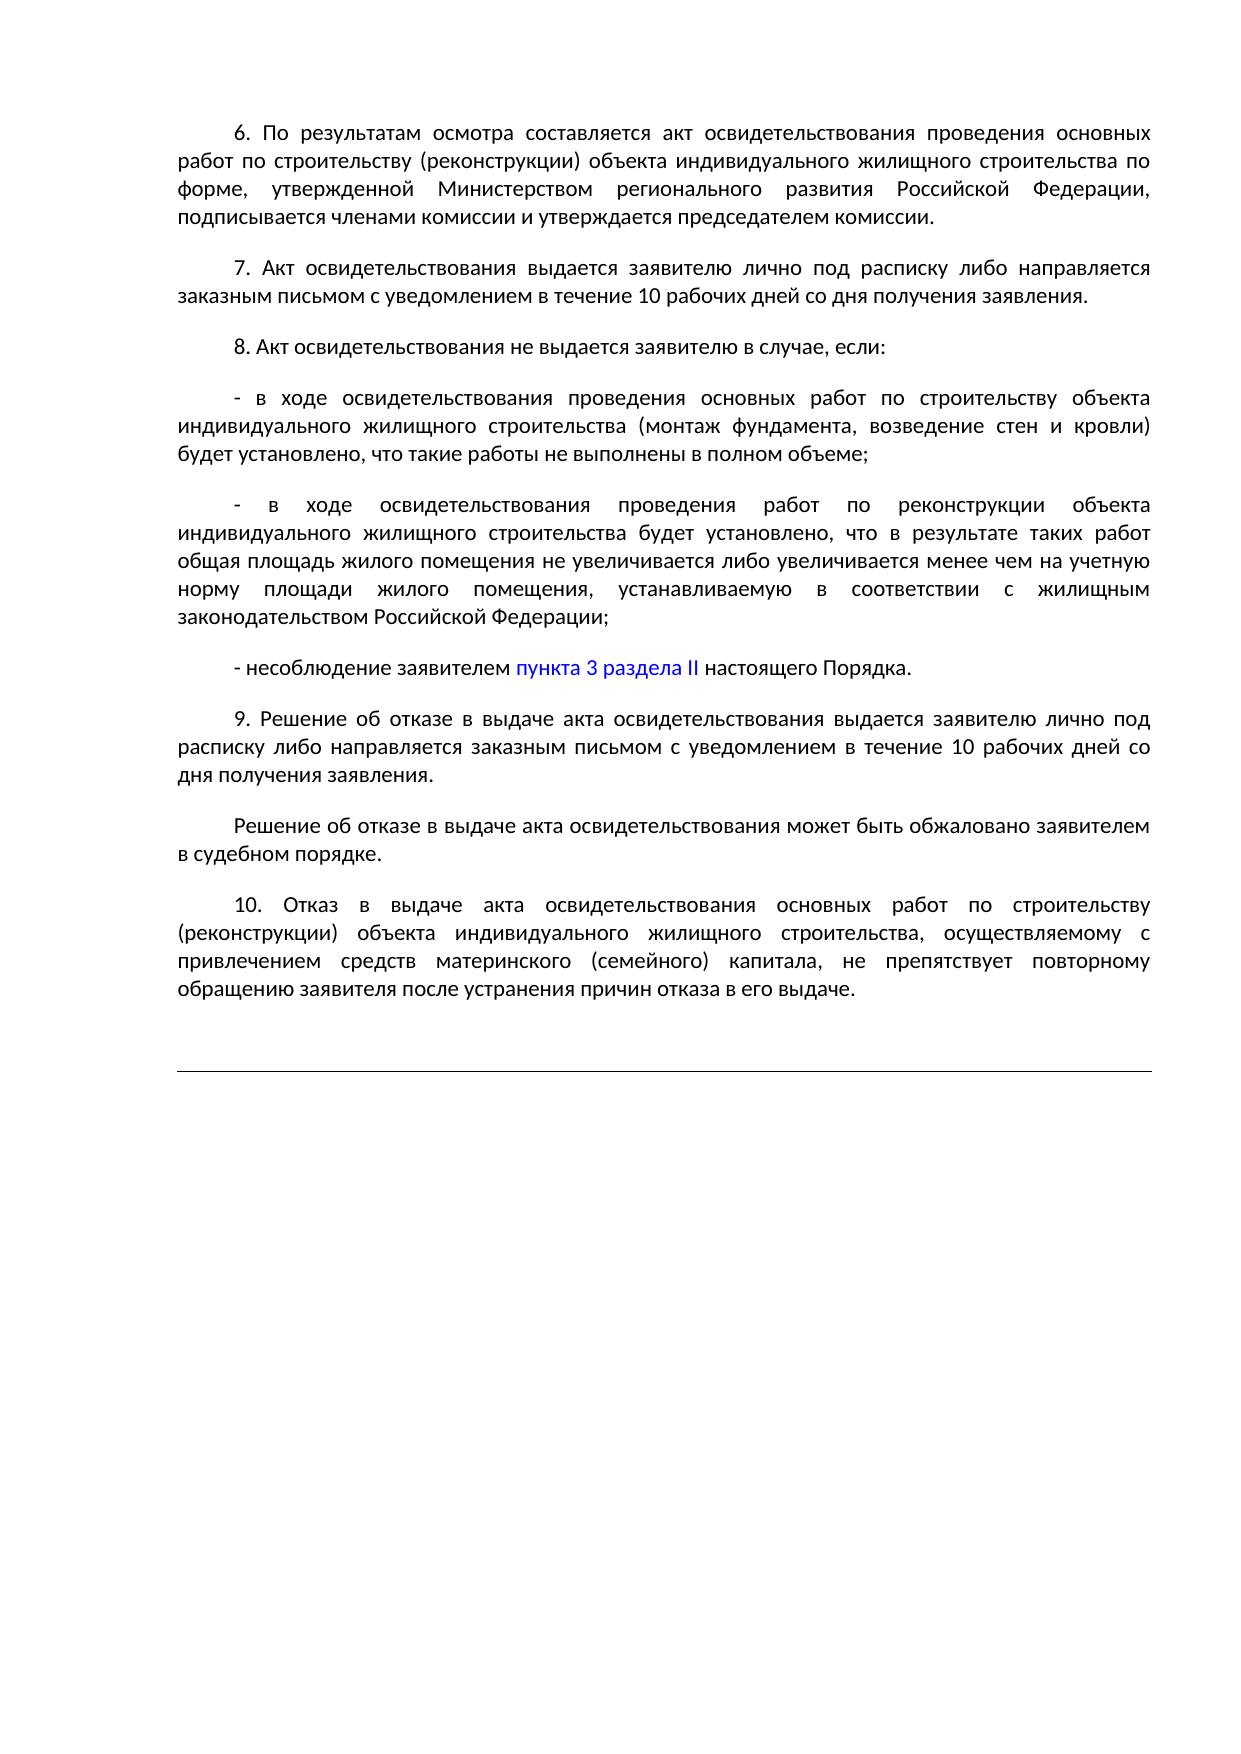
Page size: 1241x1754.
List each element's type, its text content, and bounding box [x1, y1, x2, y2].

text - несоблюдение заявителем пункта 3 раздела II настоящего Порядка. [177, 653, 1152, 681]
text 6. По результатам осмотра составляется акт освидетельствования проведения основных работ по строительству (реконструкции) объекта индивидуального жилищного строительства по форме, утвержденной Министерством регионального развития Российской Федерации, подписывается членами комиссии и утверждается председателем комиссии. [177, 118, 1152, 230]
text 10. Отказ в выдаче акта освидетельствования основных работ по строительству (реконструкции) объекта индивидуального жилищного строительства, осуществляемому с привлечением средств материнского (семейного) капитала, не препятствует повторному обращению заявителя после устранения причин отказа в его выдаче. [177, 890, 1152, 1002]
text 8. Акт освидетельствования не выдается заявителю в случае, если: [177, 332, 1152, 360]
text - в ходе освидетельствования проведения основных работ по строительству объекта индивидуального жилищного строительства (монтаж фундамента, возведение стен и кровли) будет установлено, что такие работы не выполнены в полном объеме; [177, 383, 1152, 467]
text Решение об отказе в выдаче акта освидетельствования может быть обжаловано заявителем в судебном порядке. [177, 811, 1152, 867]
text - в ходе освидетельствования проведения работ по реконструкции объекта индивидуального жилищного строительства будет установлено, что в результате таких работ общая площадь жилого помещения не увеличивается либо увеличивается менее чем на учетную норму площади жилого помещения, устанавливаемую в соответствии с жилищным законодательством Российской Федерации; [177, 490, 1152, 630]
text 7. Акт освидетельствования выдается заявителю лично под расписку либо направляется заказным письмом с уведомлением в течение 10 рабочих дней со дня получения заявления. [177, 253, 1152, 309]
text 9. Решение об отказе в выдаче акта освидетельствования выдается заявителю лично под расписку либо направляется заказным письмом с уведомлением в течение 10 рабочих дней со дня получения заявления. [177, 704, 1152, 788]
